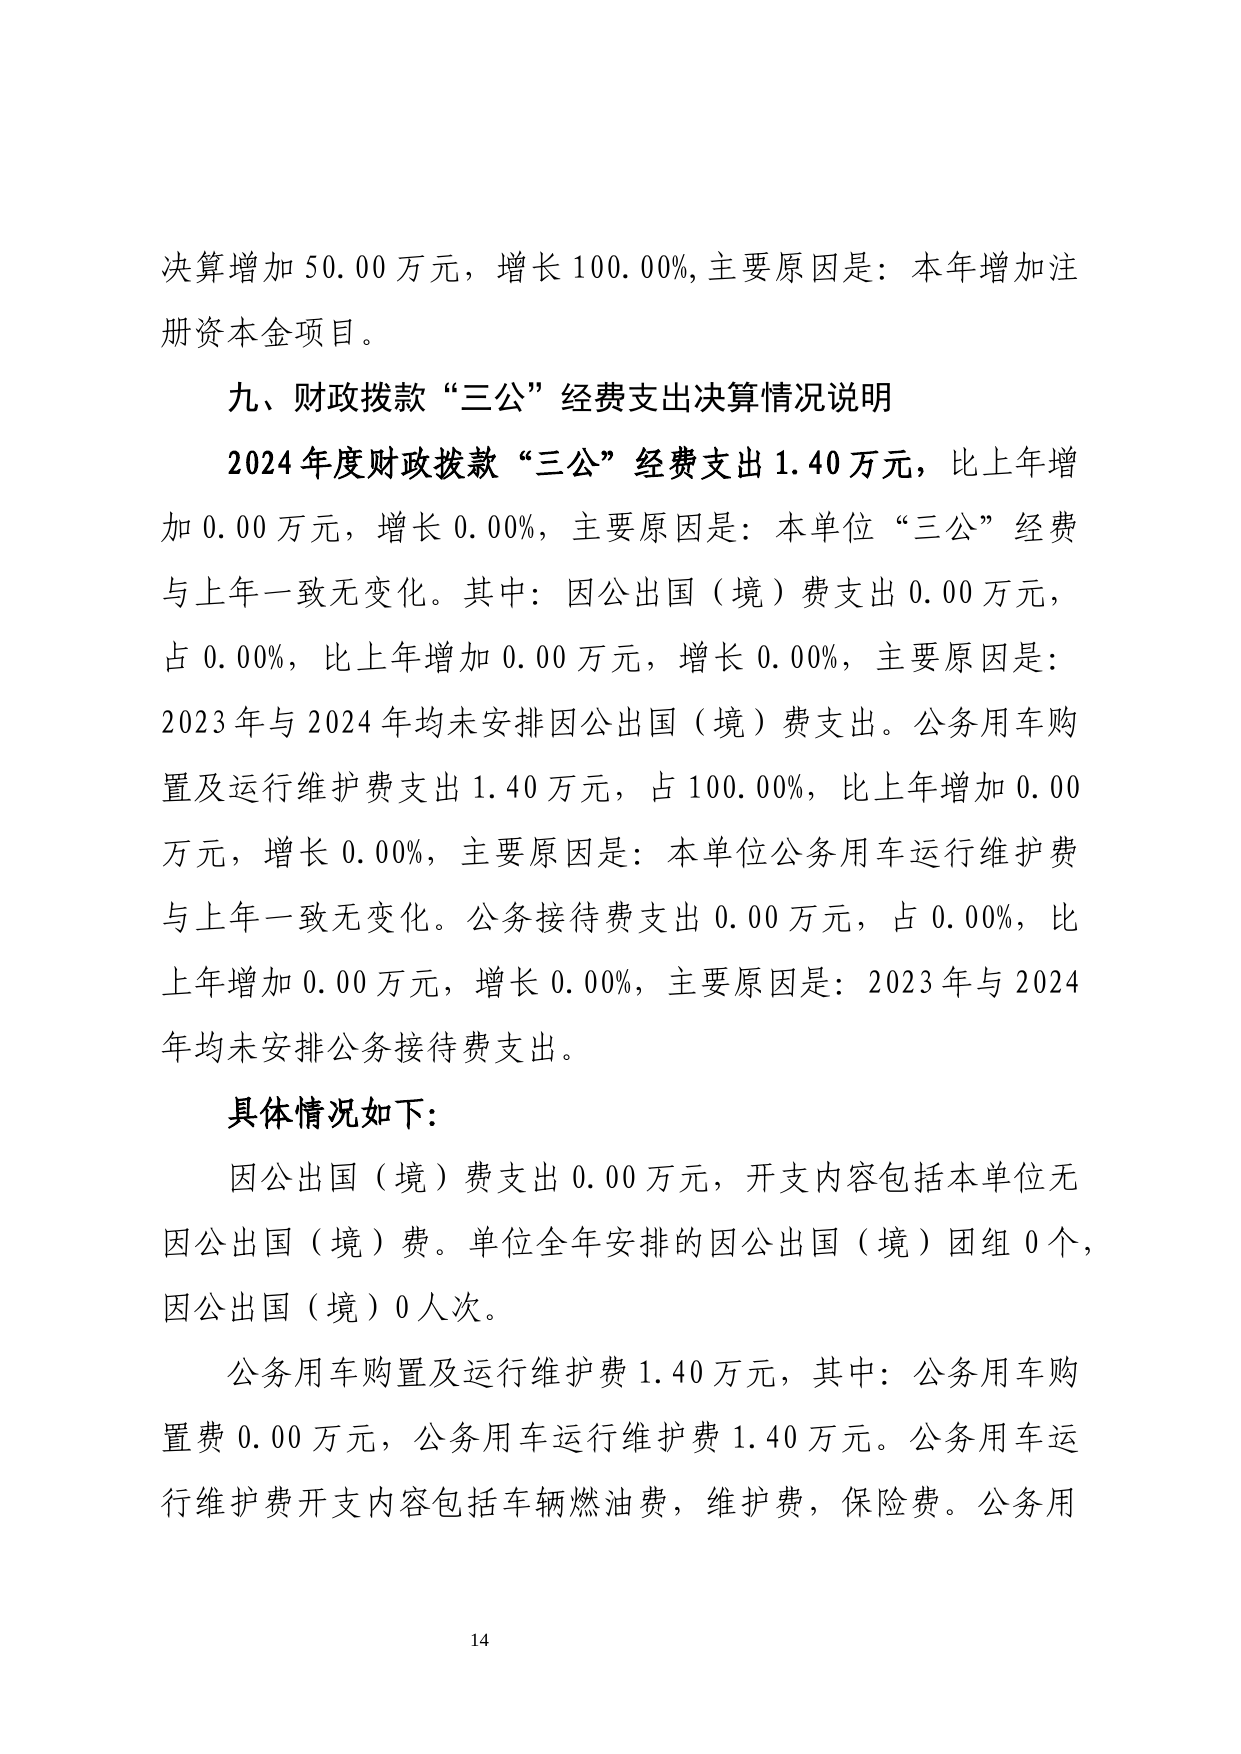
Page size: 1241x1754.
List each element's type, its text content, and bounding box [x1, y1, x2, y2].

text 2024年度财政拨款“三公”经费支出1.40万元，比上年增加0.00万元，增长0.00%，主要原因是：本单位“三公”经费与上年一致无变化。其中：因公出国（境）费支出0.00万元，占0.00%，比上年增加0.00万元，增长0.00%，主要原因是：2023年与2024年均未安排因公出国（境）费支出。公务用车购置及运行维护费支出1.40万元，占100.00%，比上年增加0.00万元，增长0.00%，主要原因是：本单位公务用车运行维护费与上年一致无变化。公务接待费支出0.00万元，占0.00%，比上年增加0.00万元，增长0.00%，主要原因是：2023年与2024年均未安排公务接待费支出。 [159, 428, 1081, 1078]
text 九、财政拨款“三公”经费支出决算情况说明 [159, 363, 1081, 428]
text 具体情况如下： [159, 1078, 1081, 1143]
text 因公出国（境）费支出0.00万元，开支内容包括本单位无因公出国（境）费。单位全年安排的因公出国（境）团组0个，因公出国（境）0人次。 [159, 1143, 1081, 1338]
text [159, 233, 1081, 363]
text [159, 1338, 1081, 1533]
